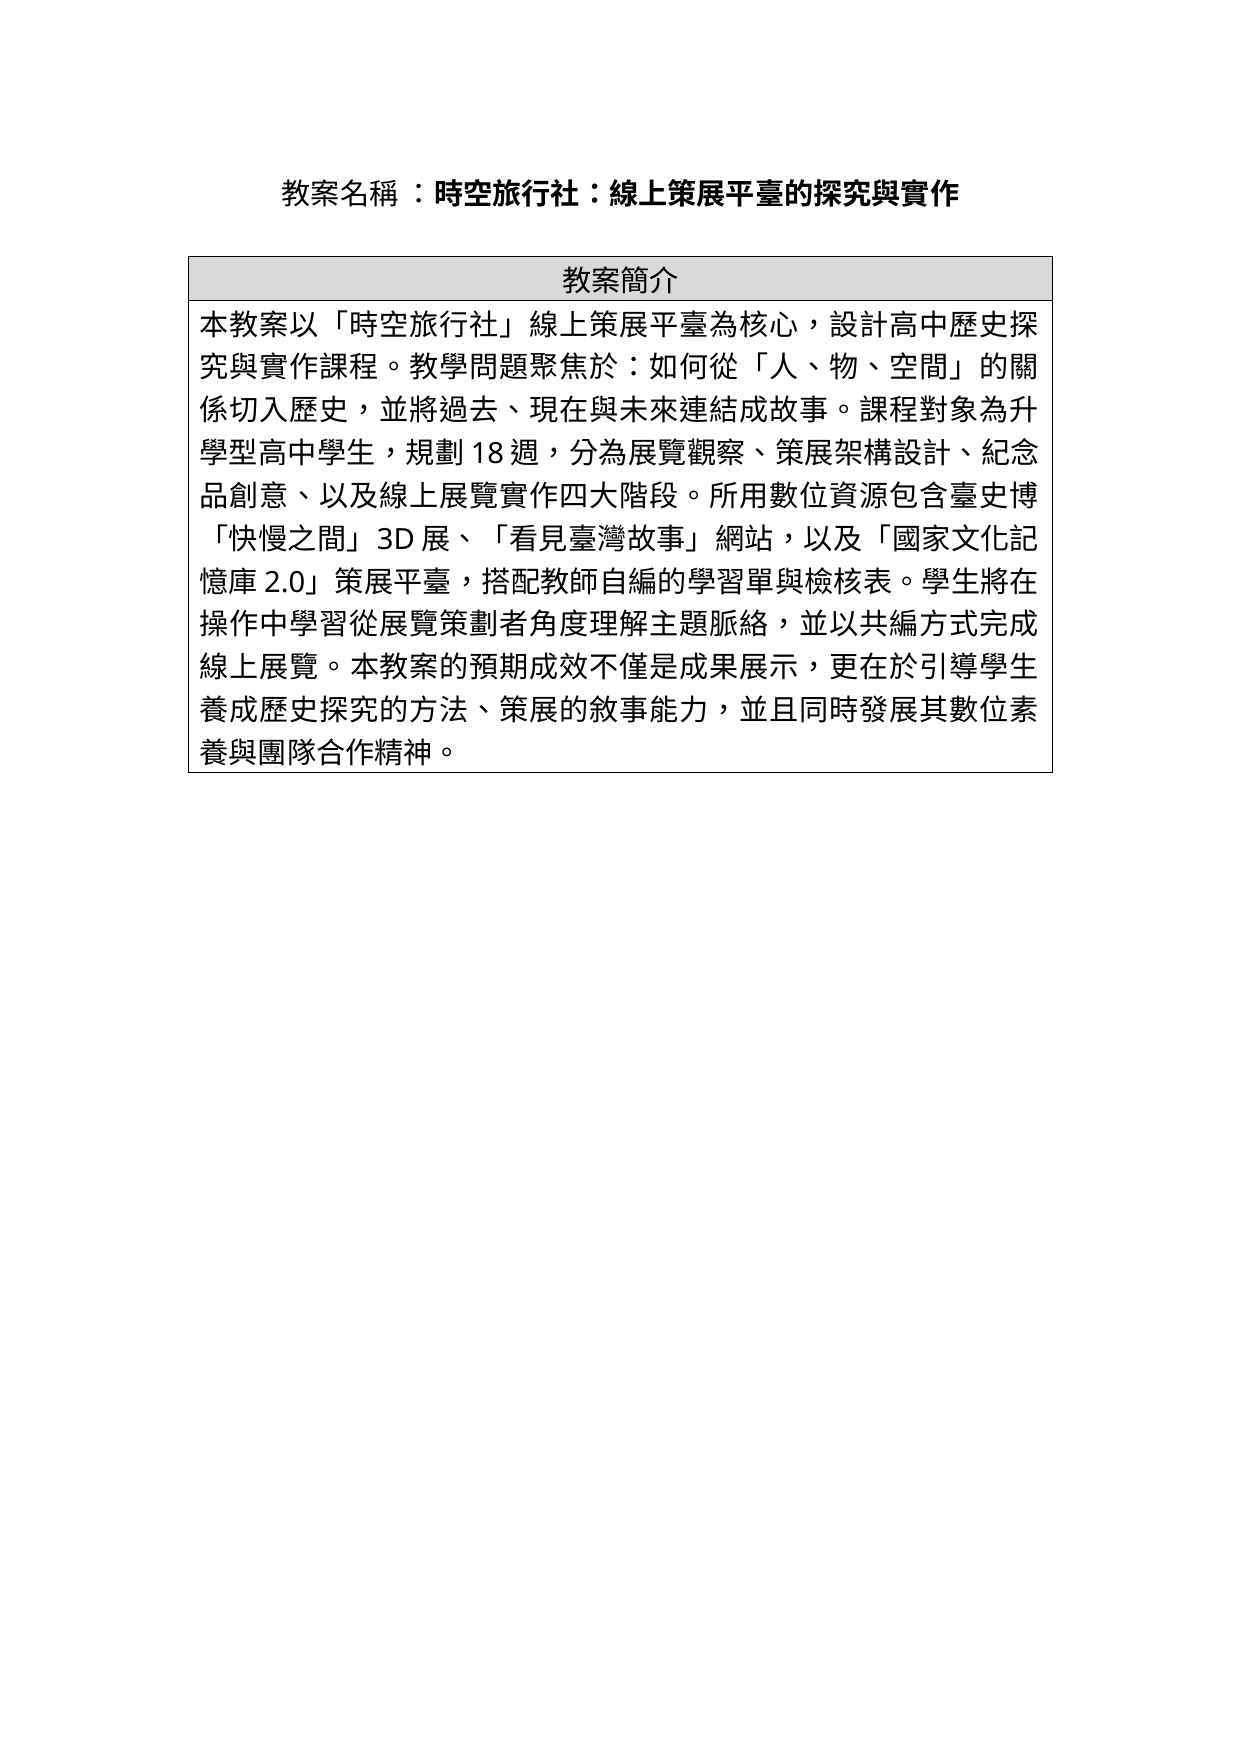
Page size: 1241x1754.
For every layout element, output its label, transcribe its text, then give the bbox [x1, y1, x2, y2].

table_cell 本教案以「時空旅行社」線上策展平臺為核心，設計高中歷史探究與實作課程。教學問題聚焦於：如何從「人、物、空間」的關係切入歷史，並將過去、現在與未來連結成故事。課程對象為升學型高中學生，規劃18週，分為展覽觀察、策展架構設計、紀念品創意、以及線上展覽實作四大階段。所用數位資源包含臺史博「快慢之間」3D展、「看見臺灣故事」網站，以及「國家文化記憶庫2.0」策展平臺，搭配教師自編的學習單與檢核表。學生將在操作中學習從展覽策劃者角度理解主題脈絡，並以共編方式完成線上展覽。本教案的預期成效不僅是成果展示，更在於引導學生養成歷史探究的方法、策展的敘事能力，並且同時發展其數位素養與團隊合作精神。 [189, 301, 1052, 772]
text 教案名稱 ：時空旅行社：線上策展平臺的探究與實作 [187, 171, 1053, 213]
table_header 教案簡介 [189, 257, 1052, 300]
